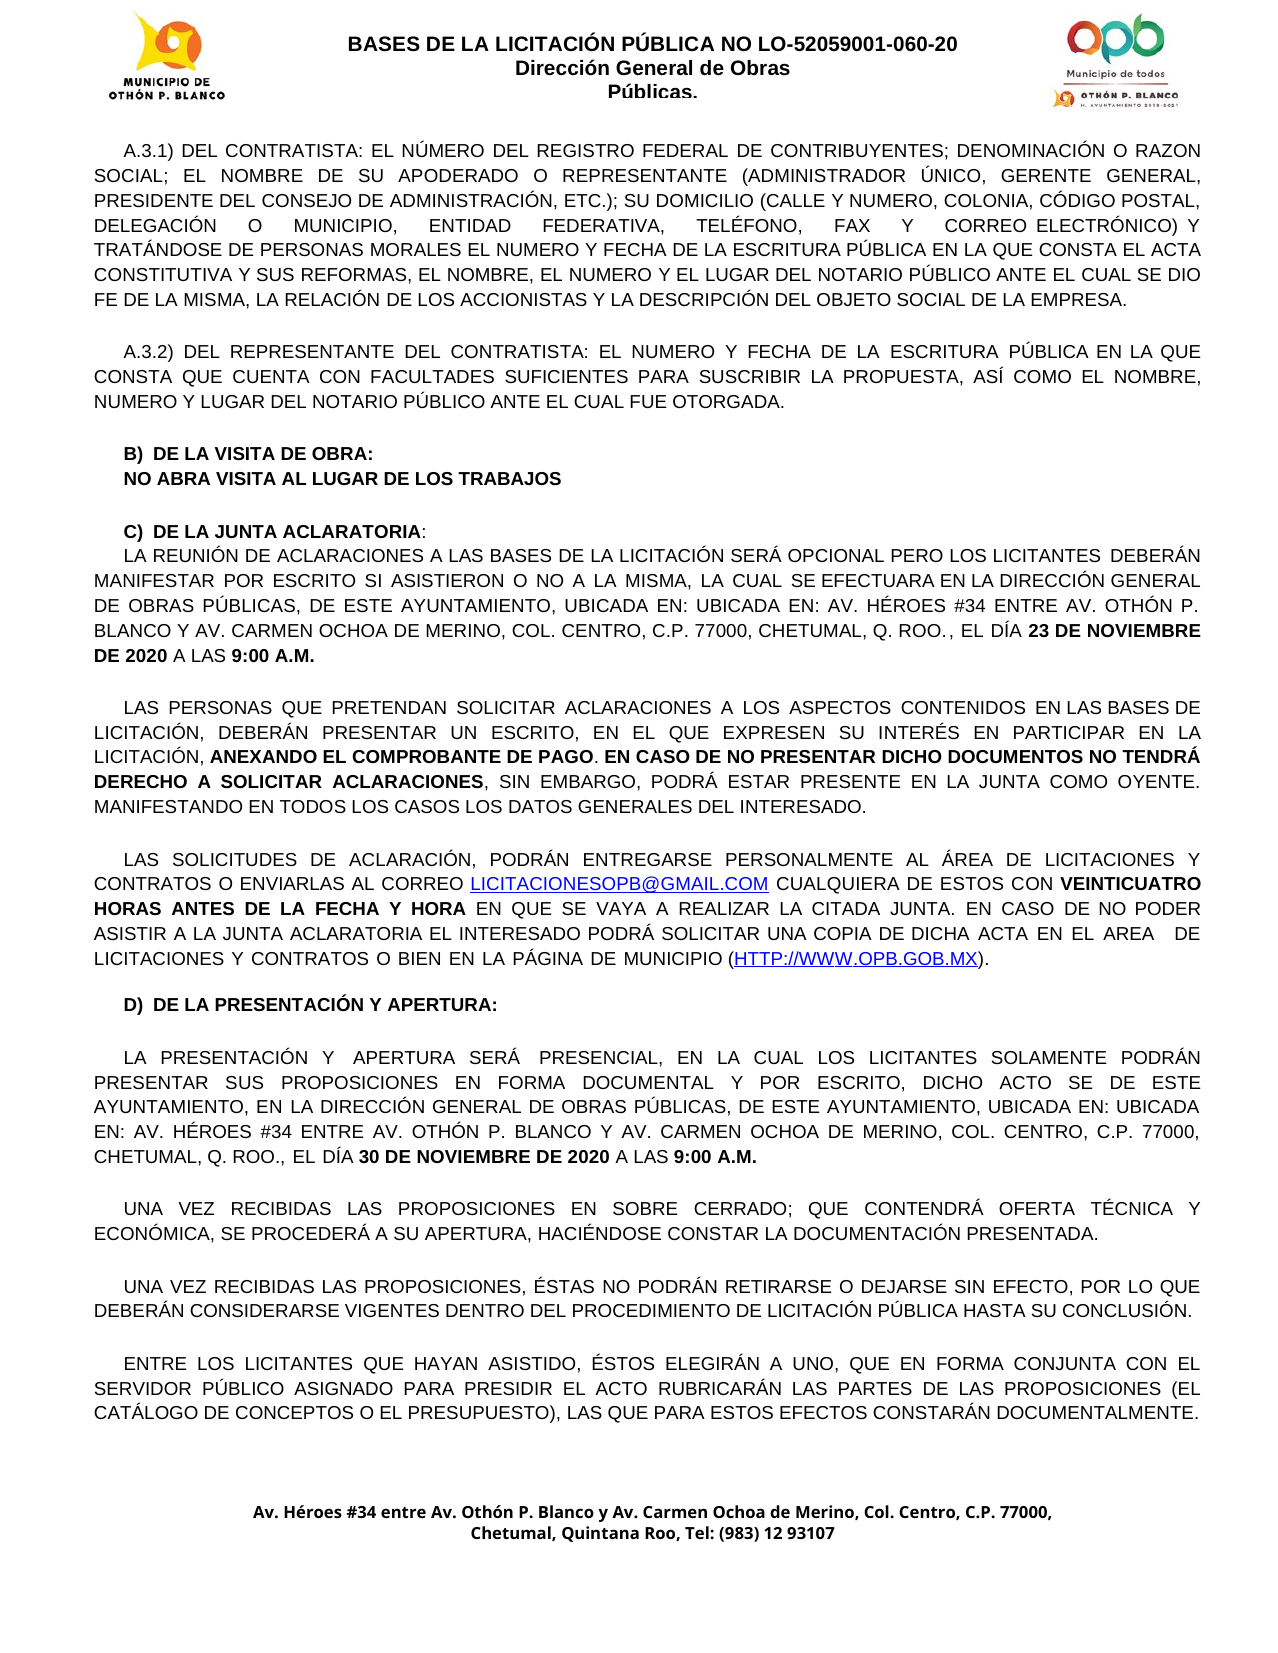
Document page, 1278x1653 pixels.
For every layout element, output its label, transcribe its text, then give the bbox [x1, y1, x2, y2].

text C) DE LA JUNTA ACLARATORIA: [94, 520, 1201, 542]
text UNA VEZ RECIBIDAS LAS PROPOSICIONES EN SOBRE CERRADO; QUE CONTENDRÁ OFERTA TÉCNICA Y ECONÓMICA, SE PROCEDERÁ A SU APERTURA, HACIÉNDOSE CONSTAR LA DOCUMENTACIÓN PRESENTADA. [94, 1198, 1201, 1244]
picture [104, 0, 237, 114]
text LAS PERSONAS QUE PRETENDAN SOLICITAR ACLARACIONES A LOS ASPECTOS CONTENIDOS EN LAS BASES DE LICITACIÓN, DEBERÁN PRESENTAR UN ESCRITO, EN EL QUE EXPRESEN SU INTERÉS EN PARTICIPAR EN LA LICITACIÓN, ANEXANDO EL COMPROBANTE DE PAGO. EN CASO DE NO PRESENTAR DICHO DOCUMENTOS NO TENDRÁ DERECHO A SOLICITAR ACLARACIONES, SIN EMBARGO, PODRÁ ESTAR PRESENTE EN LA JUNTA COMO OYENTE. MANIFESTANDO EN TODOS LOS CASOS LOS DATOS GENERALES DEL INTERESADO. [94, 697, 1201, 817]
text A.3.1) DEL CONTRATISTA: EL NÚMERO DEL REGISTRO FEDERAL DE CONTRIBUYENTES; DENOMINACIÓN O RAZON SOCIAL; EL NOMBRE DE SU APODERADO O REPRESENTANTE (ADMINISTRADOR ÚNICO, GERENTE GENERAL, PRESIDENTE DEL CONSEJO DE ADMINISTRACIÓN, ETC.); SU DOMICILIO (CALLE Y NUMERO, COLONIA, CÓDIGO POSTAL, DELEGACIÓN O MUNICIPIO, ENTIDAD FEDERATIVA, TELÉFONO, FAX Y CORREO ELECTRÓNICO) Y TRATÁNDOSE DE PERSONAS MORALES EL NUMERO Y FECHA DE LA ESCRITURA PÚBLICA EN LA QUE CONSTA EL ACTA CONSTITUTIVA Y SUS REFORMAS, EL NOMBRE, EL NUMERO Y EL LUGAR DEL NOTARIO PÚBLICO ANTE EL CUAL SE DIO FE DE LA MISMA, LA RELACIÓN DE LOS ACCIONISTAS Y LA DESCRIPCIÓN DEL OBJETO SOCIAL DE LA EMPRESA. [94, 140, 1201, 310]
text B) DE LA VISITA DE OBRA: [94, 443, 1201, 465]
text LA REUNIÓN DE ACLARACIONES A LAS BASES DE LA LICITACIÓN SERÁ OPCIONAL PERO LOS LICITANTES DEBERÁN MANIFESTAR POR ESCRITO SI ASISTIERON O NO A LA MISMA, LA CUAL SE EFECTUARA EN LA DIRECCIÓN GENERAL DE OBRAS PÚBLICAS, DE ESTE AYUNTAMIENTO, UBICADA EN: UBICADA EN: AV. HÉROES #34 ENTRE AV. OTHÓN P. BLANCO Y AV. CARMEN OCHOA DE MERINO, COL. CENTRO, C.P. 77000, CHETUMAL, Q. ROO., EL DÍA 23 DE NOVIEMBRE DE 2020 A LAS 9:00 A.M. [94, 545, 1201, 666]
text NO ABRA VISITA AL LUGAR DE LOS TRABAJOS [94, 468, 1201, 489]
text LAS SOLICITUDES DE ACLARACIÓN, PODRÁN ENTREGARSE PERSONALMENTE AL ÁREA DE LICITACIONES Y CONTRATOS O ENVIARLAS AL CORREO LICITACIONESOPB@GMAIL.COM CUALQUIERA DE ESTOS CON VEINTICUATRO HORAS ANTES DE LA FECHA Y HORA EN QUE SE VAYA A REALIZAR LA CITADA JUNTA. EN CASO DE NO PODER ASISTIR A LA JUNTA ACLARATORIA EL INTERESADO PODRÁ SOLICITAR UNA COPIA DE DICHA ACTA EN EL AREA DE LICITACIONES Y CONTRATOS O BIEN EN LA PÁGINA DE MUNICIPIO (HTTP://WWW.OPB.GOB.MX). [94, 848, 1201, 969]
text A.3.2) DEL REPRESENTANTE DEL CONTRATISTA: EL NUMERO Y FECHA DE LA ESCRITURA PÚBLICA EN LA QUE CONSTA QUE CUENTA CON FACULTADES SUFICIENTES PARA SUSCRIBIR LA PROPUESTA, ASÍ COMO EL NOMBRE, NUMERO Y LUGAR DEL NOTARIO PÚBLICO ANTE EL CUAL FUE OTORGADA. [94, 341, 1201, 412]
text ENTRE LOS LICITANTES QUE HAYAN ASISTIDO, ÉSTOS ELEGIRÁN A UNO, QUE EN FORMA CONJUNTA CON EL SERVIDOR PÚBLICO ASIGNADO PARA PRESIDIR EL ACTO RUBRICARÁN LAS PARTES DE LAS PROPOSICIONES (EL CATÁLOGO DE CONCEPTOS O EL PRESUPUESTO), LAS QUE PARA ESTOS EFECTOS CONSTARÁN DOCUMENTALMENTE. [94, 1353, 1201, 1424]
picture [1049, 13, 1192, 113]
text LA PRESENTACIÓN Y APERTURA SERÁ PRESENCIAL, EN LA CUAL LOS LICITANTES SOLAMENTE PODRÁN PRESENTAR SUS PROPOSICIONES EN FORMA DOCUMENTAL Y POR ESCRITO, DICHO ACTO SE DE ESTE AYUNTAMIENTO, EN LA DIRECCIÓN GENERAL DE OBRAS PÚBLICAS, DE ESTE AYUNTAMIENTO, UBICADA EN: UBICADA EN: AV. HÉROES #34 ENTRE AV. OTHÓN P. BLANCO Y AV. CARMEN OCHOA DE MERINO, COL. CENTRO, C.P. 77000, CHETUMAL, Q. ROO., EL DÍA 30 DE NOVIEMBRE DE 2020 A LAS 9:00 A.M. [94, 1047, 1201, 1167]
text D) DE LA PRESENTACIÓN Y APERTURA: [94, 994, 1201, 1016]
text UNA VEZ RECIBIDAS LAS PROPOSICIONES, ÉSTAS NO PODRÁN RETIRARSE O DEJARSE SIN EFECTO, POR LO QUE DEBERÁN CONSIDERARSE VIGENTES DENTRO DEL PROCEDIMIENTO DE LICITACIÓN PÚBLICA HASTA SU CONCLUSIÓN. [94, 1275, 1201, 1322]
